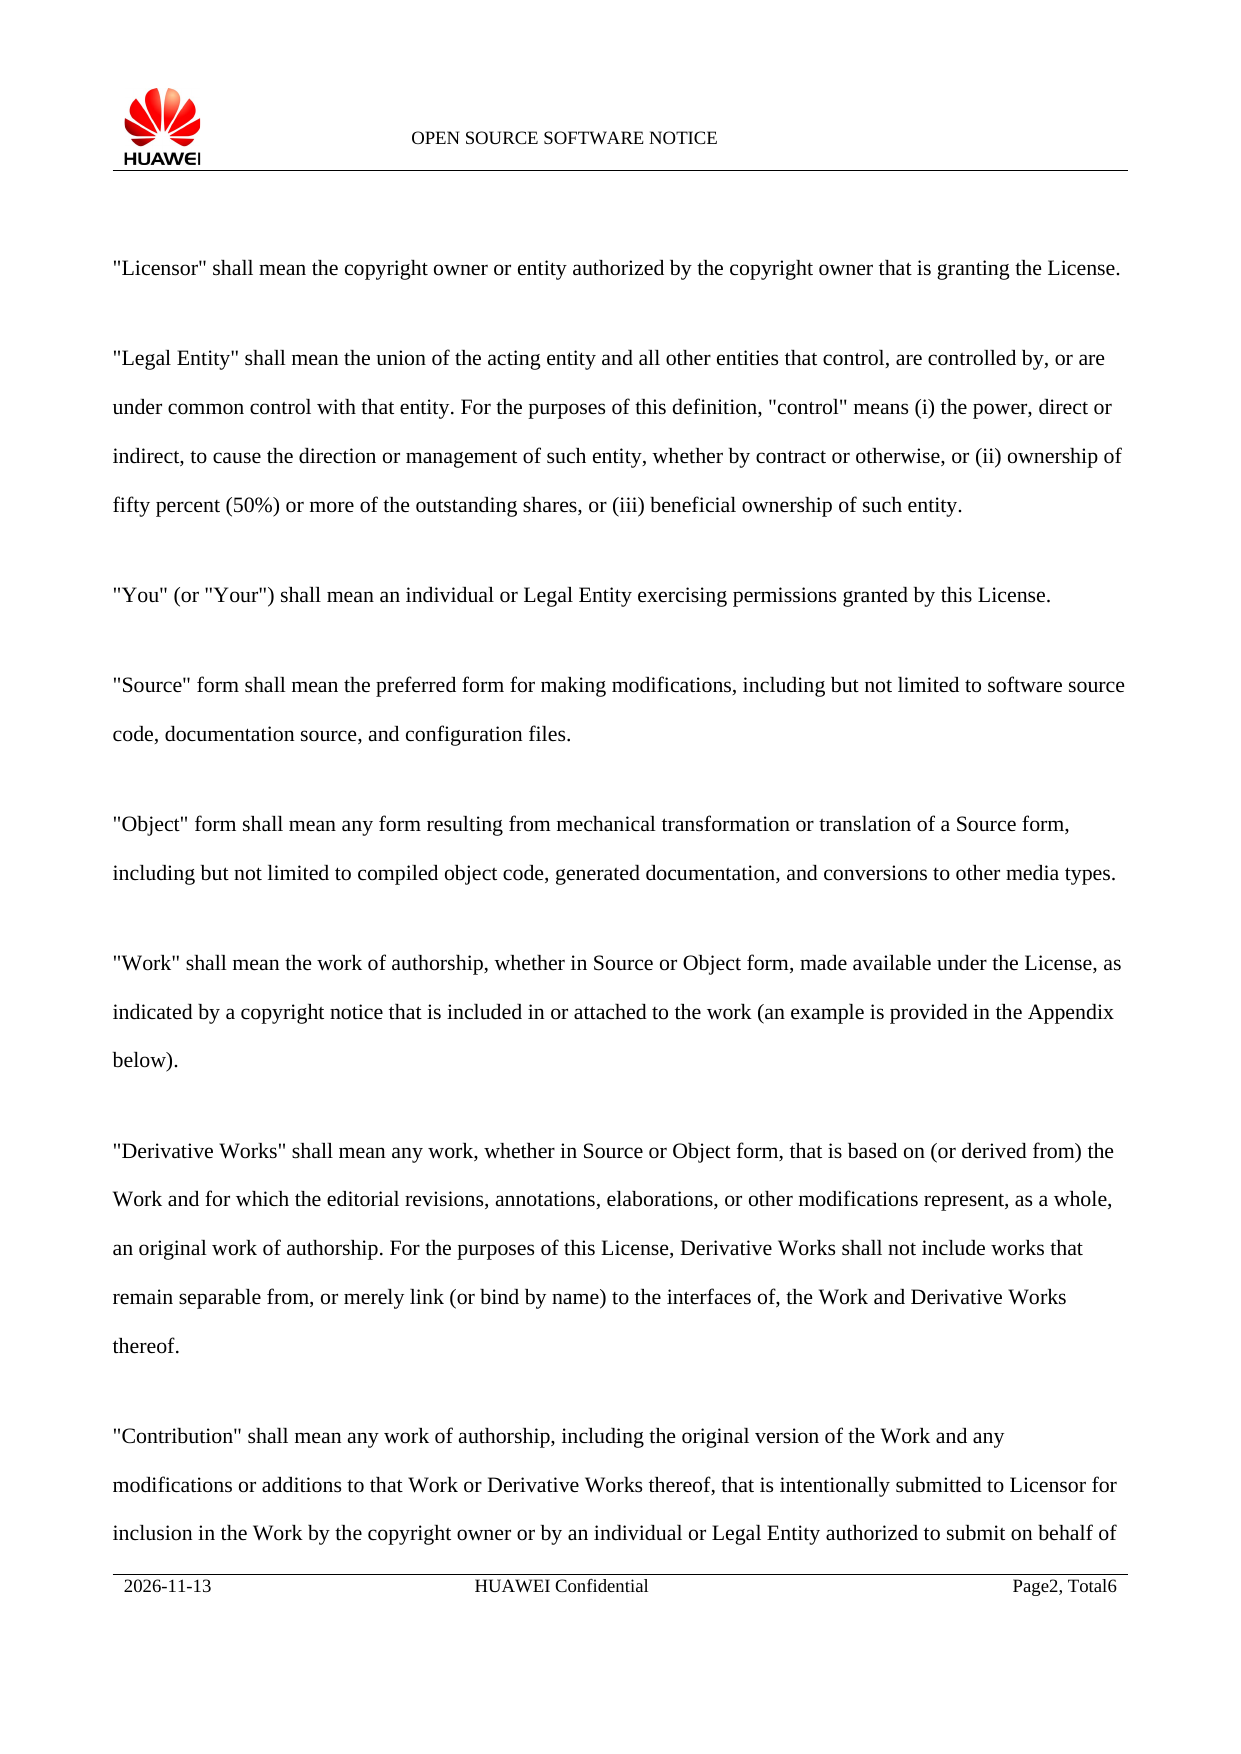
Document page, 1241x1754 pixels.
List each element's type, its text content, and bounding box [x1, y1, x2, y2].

text "Derivative Works" shall mean any work, whether in Source or Object form, that is based on (or derived from) the Work and for which the editorial revisions, annotations, elaborations, or other modifications represent, as a whole, an original work of authorship. For the purposes of this License, Derivative Works shall not include works that remain separable from, or merely link (or bind by name) to the interfaces of, the Work and Derivative Works thereof. [112, 1134, 1128, 1361]
text "Object" form shall mean any form resulting from mechanical transformation or translation of a Source form, including but not limited to compiled object code, generated documentation, and conversions to other media types. [112, 807, 1128, 888]
text "Licensor" shall mean the copyright owner or entity authorized by the copyright owner that is granting the License. [112, 251, 1128, 284]
text "Legal Entity" shall mean the union of the acting entity and all other entities that control, are controlled by, or are under common control with that entity. For the purposes of this definition, "control" means (i) the power, direct or indirect, to cause the direction or management of such entity, whether by contract or otherwise, or (ii) ownership of fifty percent (50%) or more of the outstanding shares, or (iii) beneficial ownership of such entity. [112, 342, 1128, 520]
picture [124, 88, 201, 165]
text "You" (or "Your") shall mean an individual or Legal Entity exercising permissions granted by this License. [112, 578, 1128, 611]
text "Work" shall mean the work of authorship, whether in Source or Object form, made available under the License, as indicated by a copyright notice that is included in or attached to the work (an example is provided in the Appendix below). [112, 946, 1128, 1076]
text "Source" form shall mean the preferred form for making modifications, including but not limited to software source code, documentation source, and configuration files. [112, 668, 1128, 749]
